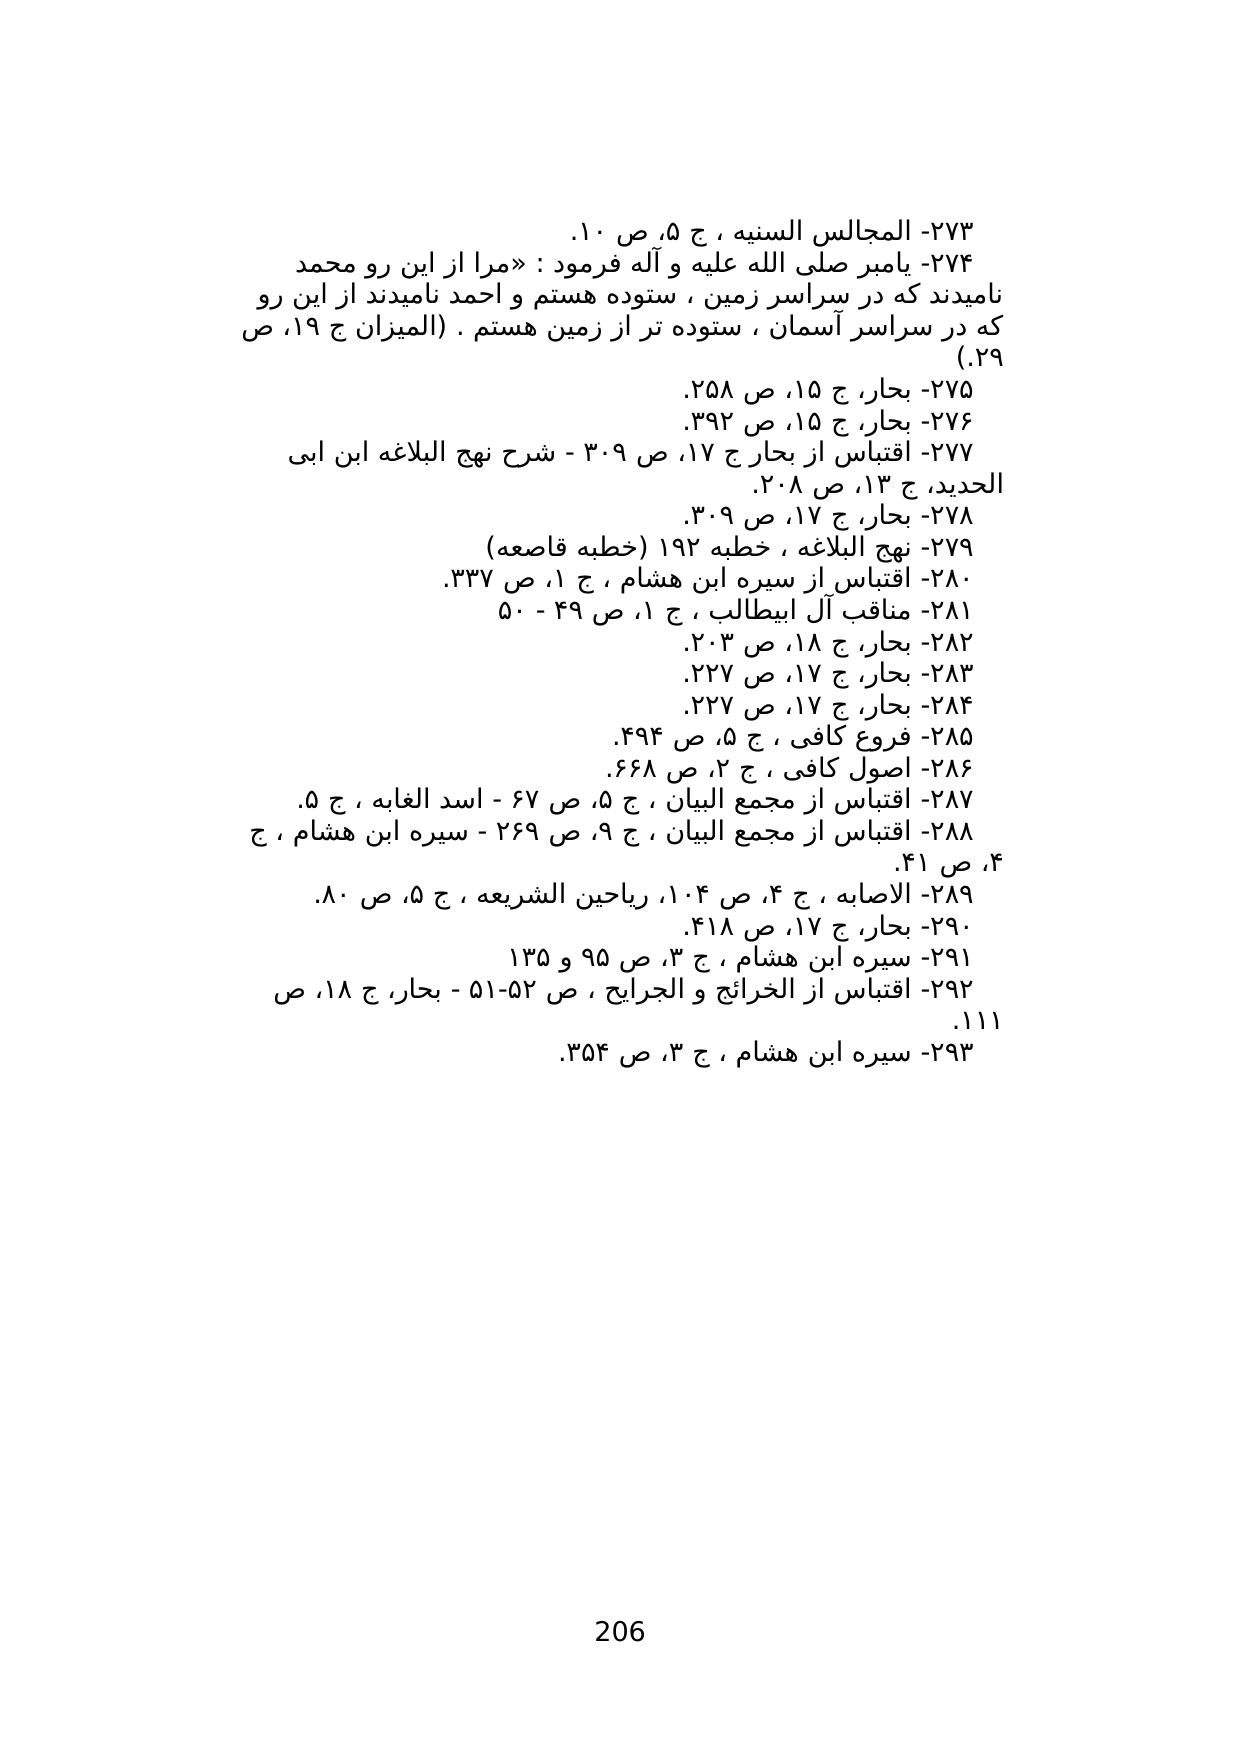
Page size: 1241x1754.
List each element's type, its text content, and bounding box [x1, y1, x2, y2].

text ۲۹۳- سيره ابن هشام ، ج ۳، ص ۳۵۴. [236, 1036, 1004, 1068]
text ۲۸۸- اقتباس از مجمع البيان ، ج ۹، ص ۲۶۹ - سيره ابن هشام ، ج ۴، ص ۴۱. [236, 815, 1004, 878]
text ۲۹۰- بحار، ج ۱۷، ص ۴۱۸. [236, 910, 1004, 941]
text ۲۸۱- مناقب آل ابيطالب ، ج ۱، ص ۴۹ - ۵۰ [236, 594, 1004, 626]
text ۲۹۲- اقتباس از الخرائج و الجرايح ، ص ۵۲-۵۱ - بحار، ج ۱۸، ص ۱۱۱. [236, 973, 1004, 1036]
text ۲۹۱- سيره ابن هشام ، ج ۳، ص ۹۵ و ۱۳۵ [236, 941, 1004, 973]
text ۲۸۴- بحار، ج ۱۷، ص ۲۲۷. [236, 689, 1004, 721]
text ۲۷۵- بحار، ج ۱۵، ص ۲۵۸. [236, 373, 1004, 405]
text ۲۷۶- بحار، ج ۱۵، ص ۳۹۲. [236, 405, 1004, 436]
text ۲۸۰- اقتباس از سيره ابن هشام ، ج ۱، ص ۳۳۷. [236, 563, 1004, 594]
text ۲۷۴- يامبر صلى الله عليه و آله فرمود : «مرا از اين رو محمد ناميدند كه در سراسر زمين ، ستوده هستم و احمد ناميدند از اين رو كه در سراسر آسمان ، ستوده تر از زمين هستم . (الميزان ج ۱۹، ص ۲۹.) [236, 247, 1004, 373]
text ۲۸۷- اقتباس از مجمع البيان ، ج ۵، ص ۶۷ - اسد الغابه ، ج ۵. [236, 784, 1004, 815]
text ۲۷۷- اقتباس از بحار ج ۱۷، ص ۳۰۹ - شرح نهج البلاغه ابن ابى الحديد، ج ۱۳، ص ۲۰۸. [236, 436, 1004, 499]
text ۲۷۸- بحار، ج ۱۷، ص ۳۰۹. [236, 499, 1004, 531]
text ۲۸۵- فروع كافى ، ج ۵، ص ۴۹۴. [236, 721, 1004, 752]
text ۲۷۳- المجالس السنيه ، ج ۵، ص ۱۰. [236, 216, 1004, 247]
text ۲۷۹- نهج البلاغه ، خطبه ۱۹۲ (خطبه قاصعه) [236, 531, 1004, 563]
text ۲۸۶- اصول كافى ، ج ۲، ص ۶۶۸. [236, 752, 1004, 784]
text ۲۸۳- بحار، ج ۱۷، ص ۲۲۷. [236, 657, 1004, 689]
text ۲۸۲- بحار، ج ۱۸، ص ۲۰۳. [236, 626, 1004, 657]
text ۲۸۹- الاصابه ، ج ۴، ص ۱۰۴، رياحين الشريعه ، ج ۵، ص ۸۰. [236, 878, 1004, 910]
